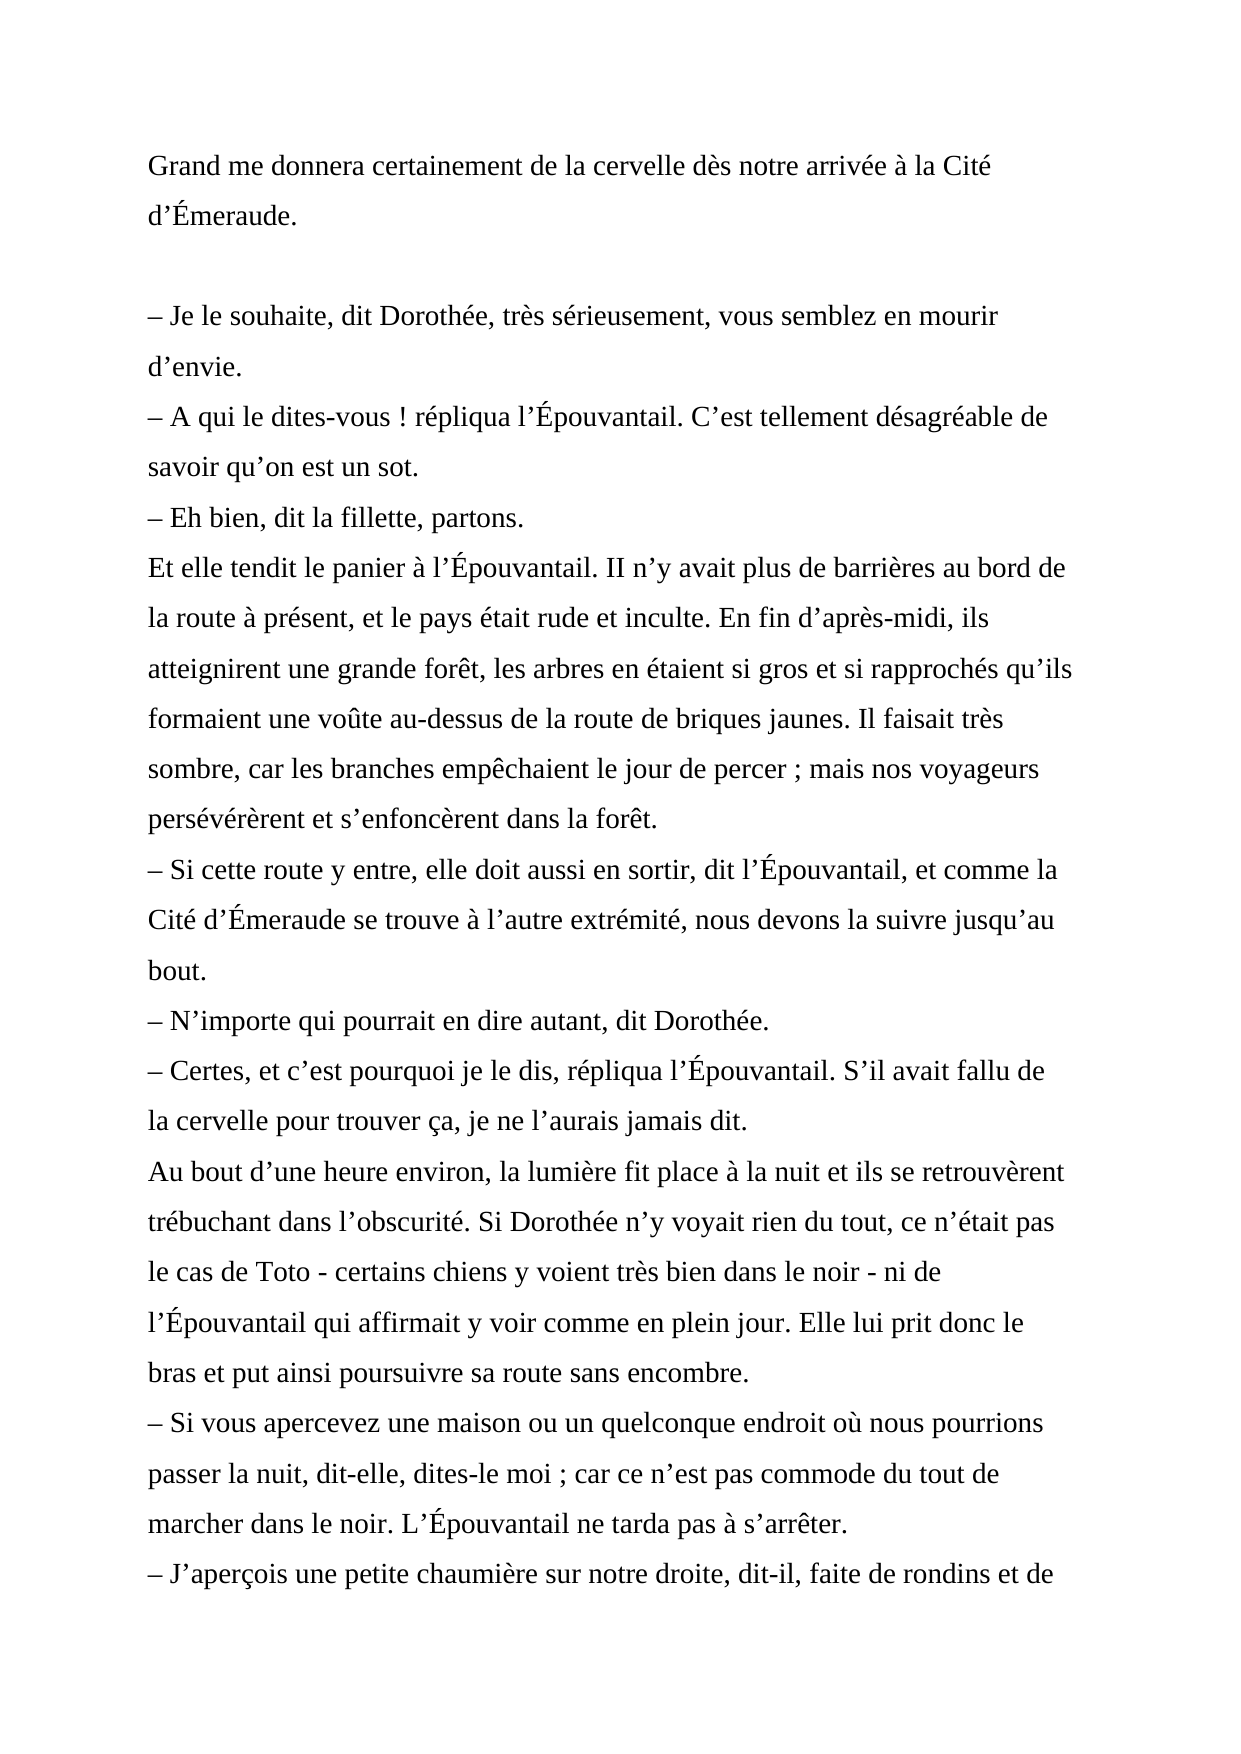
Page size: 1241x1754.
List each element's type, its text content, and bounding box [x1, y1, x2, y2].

text Et elle tendit le panier à l’Épouvantail. II n’y avait plus de barrières au bord de la route à présent, et le pays était rude et inculte. En fin d’après-midi, ils atteignirent une grande forêt, les arbres en étaient si gros et si rapprochés qu’ils formaient une voûte au-dessus de la route de briques jaunes. Il faisait très sombre, car les branches empêchaient le jour de percer ; mais nos voyageurs persévérèrent et s’enfoncèrent dans la forêt. [148, 550, 1073, 835]
text – A qui le dites-vous ! répliqua l’Épouvantail. C’est tellement désagréable de savoir qu’on est un sot. [148, 399, 1073, 483]
text – Je le souhaite, dit Dorothée, très sérieusement, vous semblez en mourir d’envie. [148, 298, 1073, 382]
text – Certes, et c’est pourquoi je le dis, répliqua l’Épouvantail. S’il avait fallu de la cervelle pour trouver ça, je ne l’aurais jamais dit. [148, 1053, 1073, 1137]
text – Si cette route y entre, elle doit aussi en sortir, dit l’Épouvantail, et comme la Cité d’Émeraude se trouve à l’autre extrémité, nous devons la suivre jusqu’au bout. [148, 852, 1073, 986]
text Au bout d’une heure environ, la lumière fit place à la nuit et ils se retrouvèrent trébuchant dans l’obscurité. Si Dorothée n’y voyait rien du tout, ce n’était pas le cas de Toto - certains chiens y voient très bien dans le noir - ni de l’Épouvantail qui affirmait y voir comme en plein jour. Elle lui prit donc le bras et put ainsi poursuivre sa route sans encombre. [148, 1154, 1073, 1389]
text – Si vous apercevez une maison ou un quelconque endroit où nous pourrions passer la nuit, dit-elle, dites-le moi ; car ce n’est pas commode du tout de marcher dans le noir. L’Épouvantail ne tarda pas à s’arrêter. [148, 1405, 1073, 1539]
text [148, 1556, 1073, 1590]
text – Eh bien, dit la fillette, partons. [148, 500, 1073, 533]
text – N’importe qui pourrait en dire autant, dit Dorothée. [148, 1003, 1073, 1036]
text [148, 148, 1073, 231]
